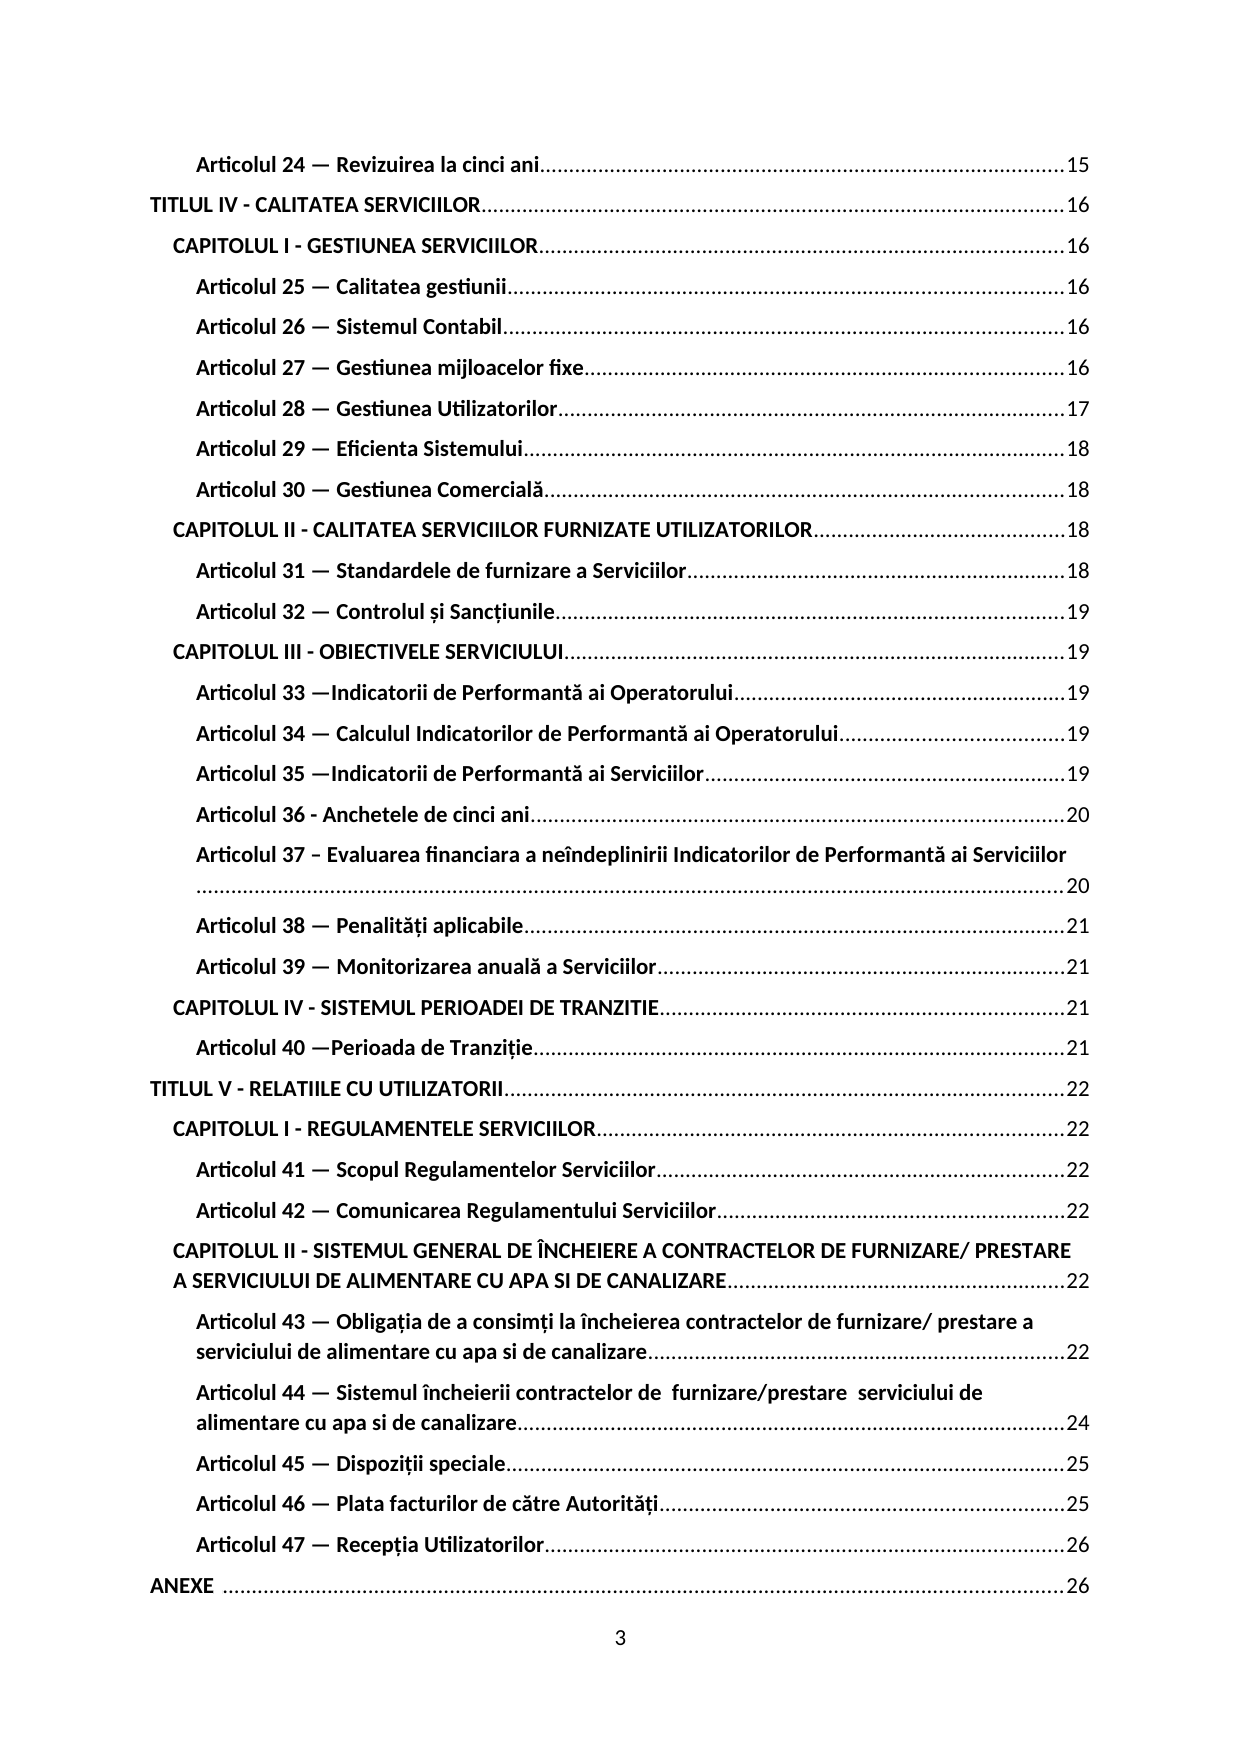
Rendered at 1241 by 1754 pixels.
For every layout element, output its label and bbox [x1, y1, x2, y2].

picture [213, 1590, 223, 1594]
